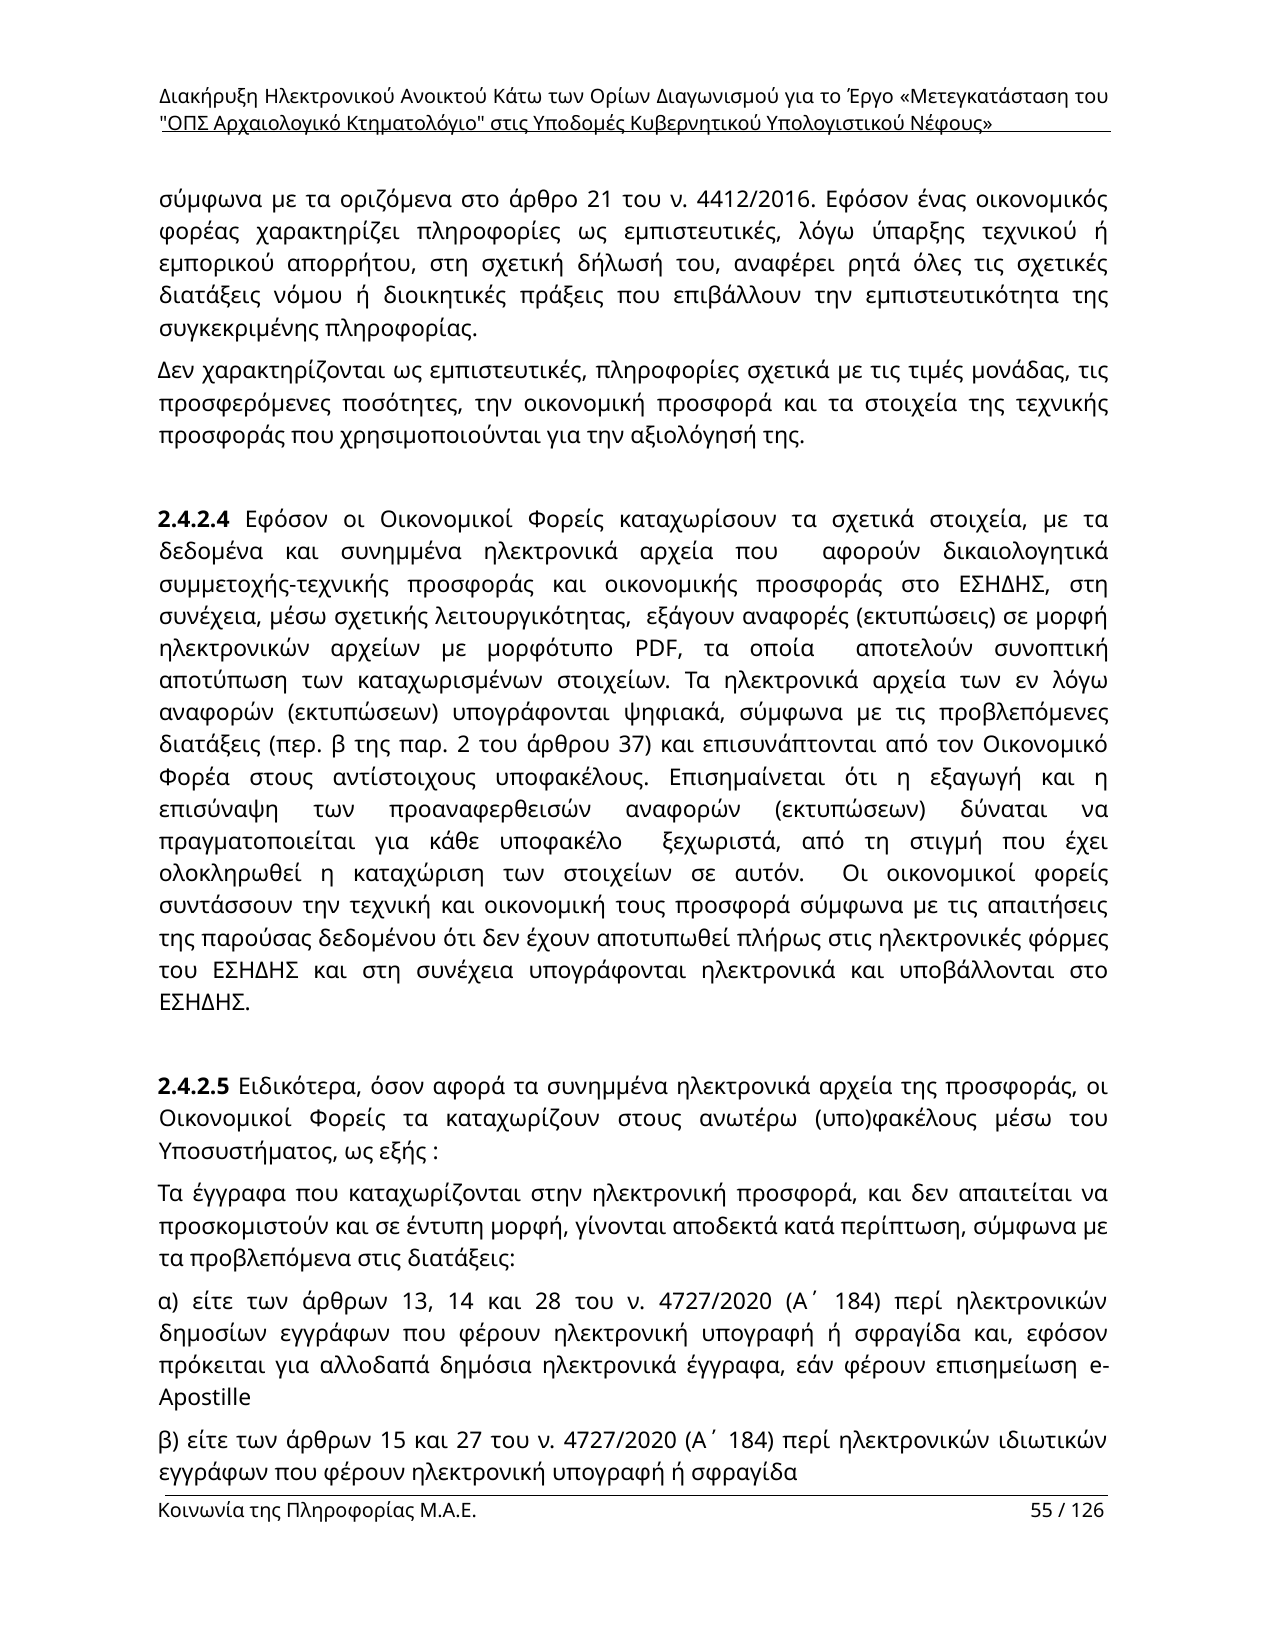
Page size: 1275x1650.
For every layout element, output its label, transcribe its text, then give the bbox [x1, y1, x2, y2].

text 2.4.2.5 Ειδικότερα, όσον αφορά τα συνημμένα ηλεκτρονικά αρχεία της προσφοράς, οι Οικονομικοί Φορείς τα καταχωρίζουν στους ανωτέρω (υπο)φακέλους μέσω του Υποσυστήματος, ως εξής : [157, 1070, 1109, 1166]
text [157, 183, 1109, 343]
text Δεν χαρακτηρίζονται ως εμπιστευτικές, πληροφορίες σχετικά με τις τιμές μονάδας, τις προσφερόμενες ποσότητες, την οικονομική προσφορά και τα στοιχεία της τεχνικής προσφοράς που χρησιμοποιούνται για την αξιολόγησή της. [157, 354, 1109, 450]
text 2.4.2.4 Εφόσον οι Οικονομικοί Φορείς καταχωρίσουν τα σχετικά στοιχεία, με τα δεδομένα και συνημμένα ηλεκτρονικά αρχεία που αφορούν δικαιολογητικά συμμετοχής-τεχνικής προσφοράς και οικονομικής προσφοράς στο ΕΣΗΔΗΣ, στη συνέχεια, μέσω σχετικής λειτουργικότητας, εξάγουν αναφορές (εκτυπώσεις) σε μορφή ηλεκτρονικών αρχείων με μορφότυπο PDF, τα οποία αποτελούν συνοπτική αποτύπωση των καταχωρισμένων στοιχείων. Τα ηλεκτρονικά αρχεία των εν λόγω αναφορών (εκτυπώσεων) υπογράφονται ψηφιακά, σύμφωνα με τις προβλεπόμενες διατάξεις (περ. β της παρ. 2 του άρθρου 37) και επισυνάπτονται από τον Οικονομικό Φορέα στους αντίστοιχους υποφακέλους. Επισημαίνεται ότι η εξαγωγή και η επισύναψη των προαναφερθεισών αναφορών (εκτυπώσεων) δύναται να πραγματοποιείται για κάθε υποφακέλο ξεχωριστά, από τη στιγμή που έχει ολοκληρωθεί η καταχώριση των στοιχείων σε αυτόν. Οι οικονομικοί φορείς συντάσσουν την τεχνική και οικονομική τους προσφορά σύμφωνα με τις απαιτήσεις της παρούσας δεδομένου ότι δεν έχουν αποτυπωθεί πλήρως στις ηλεκτρονικές φόρμες του ΕΣΗΔΗΣ και στη συνέχεια υπογράφονται ηλεκτρονικά και υποβάλλονται στο ΕΣΗΔΗΣ. [157, 503, 1109, 1017]
text β) είτε των άρθρων 15 και 27 του ν. 4727/2020 (Α΄ 184) περί ηλεκτρονικών ιδιωτικών εγγράφων που φέρουν ηλεκτρονική υπογραφή ή σφραγίδα [157, 1424, 1109, 1487]
text Τα έγγραφα που καταχωρίζονται στην ηλεκτρονική προσφορά, και δεν απαιτείται να προσκομιστούν και σε έντυπη μορφή, γίνονται αποδεκτά κατά περίπτωση, σύμφωνα με τα προβλεπόμενα στις διατάξεις: [157, 1177, 1109, 1273]
text α) είτε των άρθρων 13, 14 και 28 του ν. 4727/2020 (Α΄ 184) περί ηλεκτρονικών δημοσίων εγγράφων που φέρουν ηλεκτρονική υπογραφή ή σφραγίδα και, εφόσον πρόκειται για αλλοδαπά δημόσια ηλεκτρονικά έγγραφα, εάν φέρουν επισημείωση e-Apostille [157, 1284, 1109, 1412]
